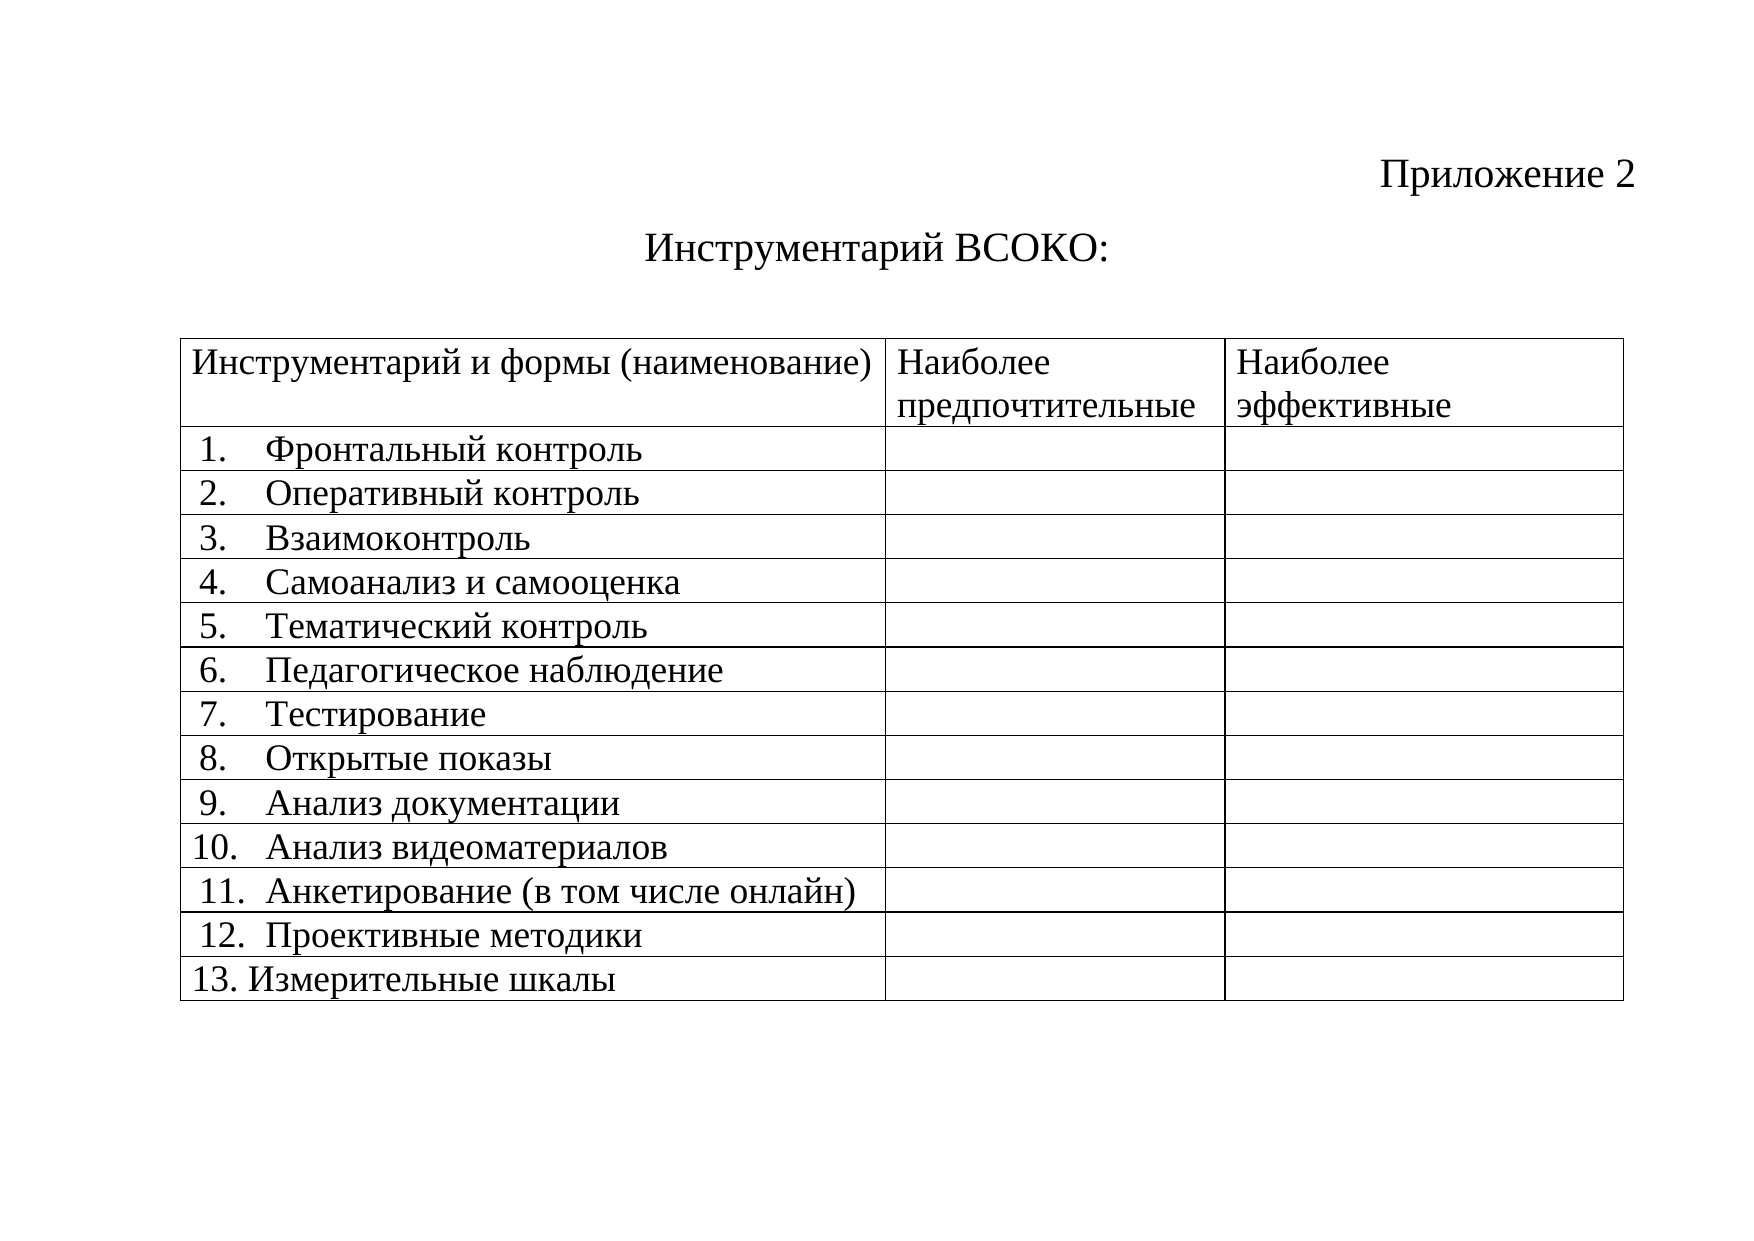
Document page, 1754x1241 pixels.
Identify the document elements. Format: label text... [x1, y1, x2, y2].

table_cell 13. Измерительные шкалы [181, 957, 885, 1000]
table_cell [886, 780, 1224, 823]
table_cell [1226, 692, 1623, 735]
list Инструментарий ВСОКО: [118, 222, 1636, 270]
table_cell [886, 736, 1224, 779]
table_cell [886, 957, 1224, 1000]
table_header Наиболее предпочтительные [886, 339, 1224, 426]
table_cell Открытые показы [181, 736, 885, 779]
table_cell Проективные методики [181, 913, 885, 956]
table_header Инструментарий и формы (наименование) [181, 339, 885, 426]
table_cell [1226, 868, 1623, 911]
table_cell [886, 603, 1224, 646]
table_cell [1226, 471, 1623, 514]
table_cell [886, 913, 1224, 956]
list Приложение 2 [118, 148, 1636, 196]
table_header Наиболее эффективные [1226, 339, 1623, 426]
table_cell Фронтальный контроль [181, 427, 885, 470]
table_cell [1226, 824, 1623, 867]
table_cell [886, 868, 1224, 911]
table_cell [886, 648, 1224, 691]
table_cell Тематический контроль [181, 603, 885, 646]
table_cell [1226, 515, 1623, 558]
table_cell [1226, 559, 1623, 602]
table_cell [886, 471, 1224, 514]
table_cell [1226, 957, 1623, 1000]
table_cell Тестирование [181, 692, 885, 735]
table_cell Анализ видеоматериалов [181, 824, 885, 867]
table_cell Педагогическое наблюдение [181, 648, 885, 691]
table_cell Самоанализ и самооценка [181, 559, 885, 602]
table_cell [1226, 780, 1623, 823]
table_cell [1226, 427, 1623, 470]
table_cell Анализ документации [181, 780, 885, 823]
table_cell [1226, 648, 1623, 691]
table_cell [886, 427, 1224, 470]
table_cell [1226, 913, 1623, 956]
table_cell [886, 559, 1224, 602]
table_cell [886, 692, 1224, 735]
table_cell Взаимоконтроль [181, 515, 885, 558]
table_cell [886, 824, 1224, 867]
table_cell [1226, 736, 1623, 779]
table_cell Оперативный контроль [181, 471, 885, 514]
table_cell Анкетирование (в том числе онлайн) [181, 868, 885, 911]
table_cell [1226, 603, 1623, 646]
table_cell [886, 515, 1224, 558]
